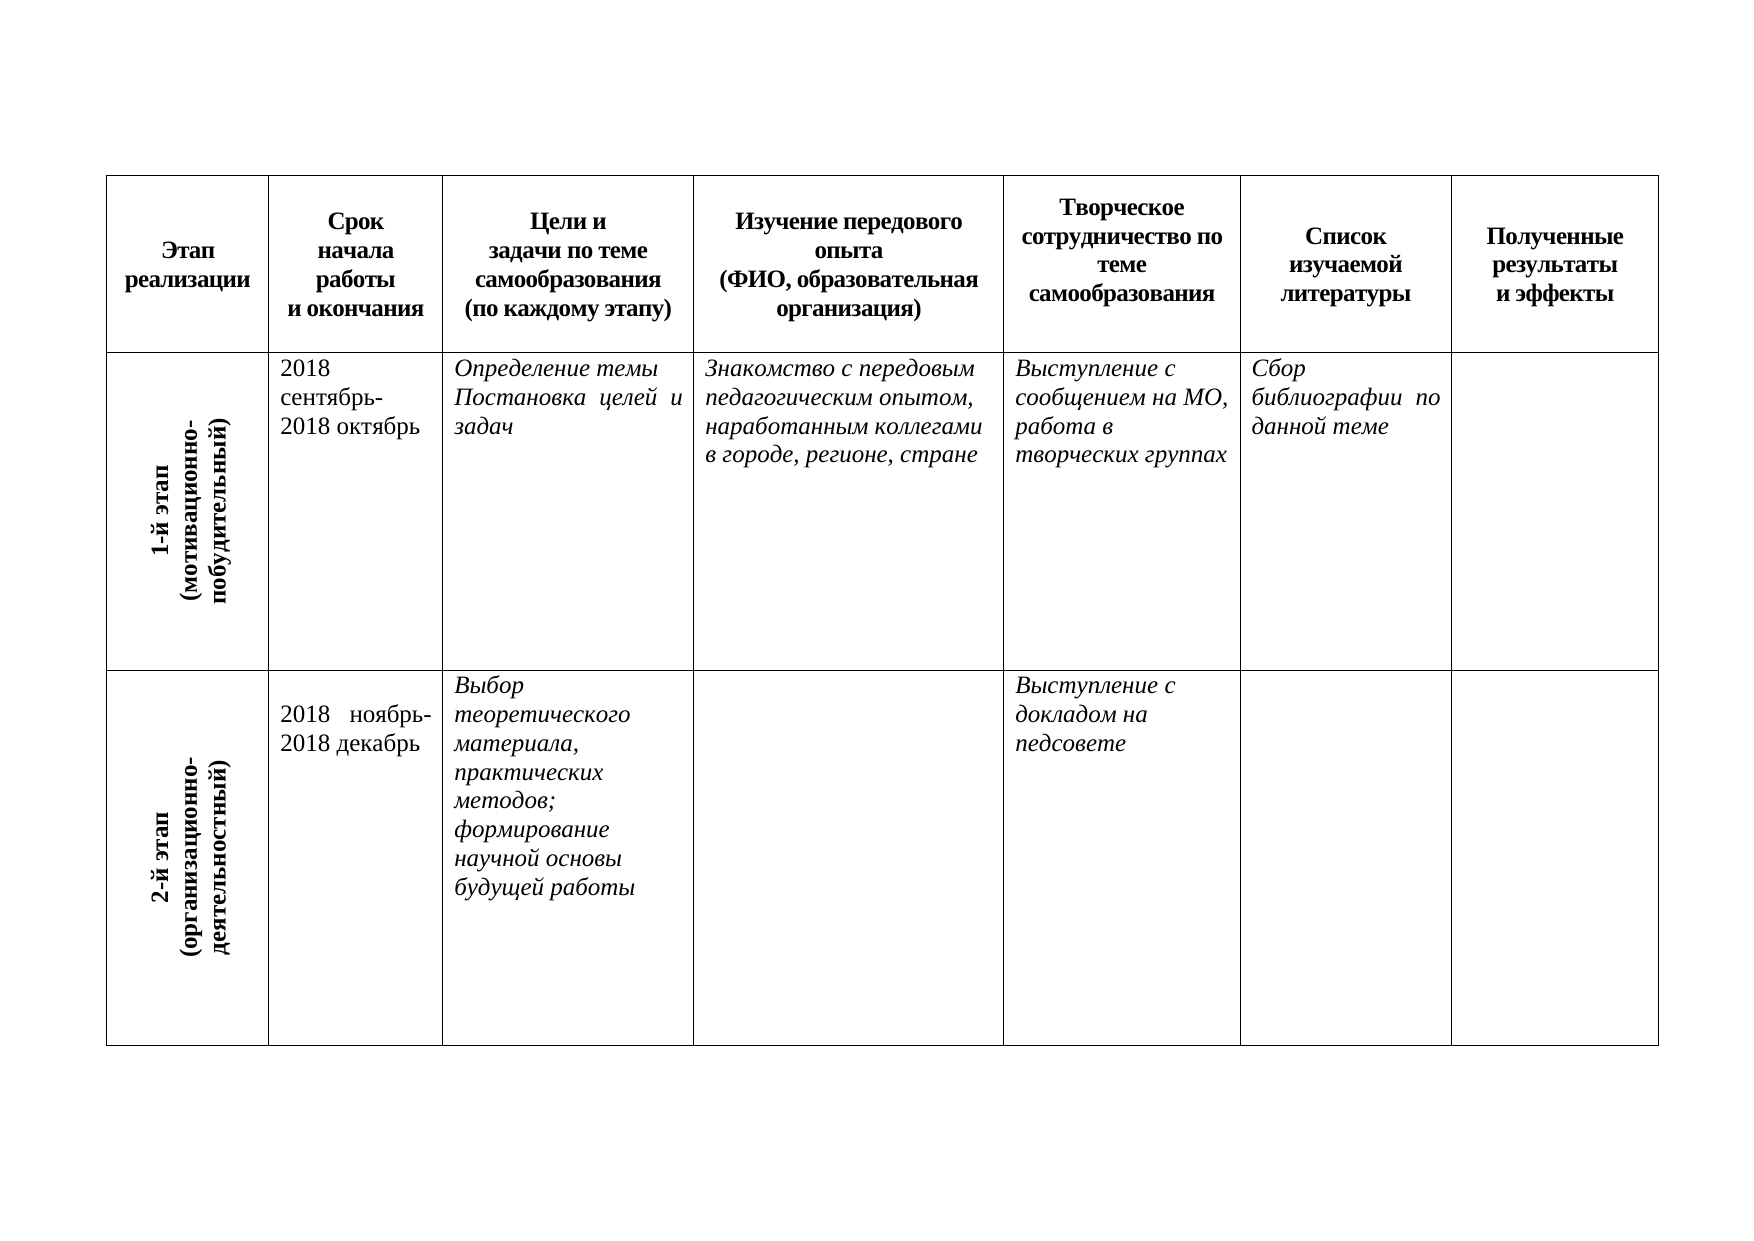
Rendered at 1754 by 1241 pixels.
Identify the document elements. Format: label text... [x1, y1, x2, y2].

table_header Цели и задачи по теме самообразования (по каждому этапу) [443, 176, 693, 352]
table_cell 2018 ноябрь- 2018 декабрь [269, 671, 442, 1045]
table_header Срок начала работы и окончания [269, 176, 442, 352]
table_header Этап реализации [107, 176, 268, 352]
table_cell [694, 671, 1003, 1045]
table_cell [1452, 671, 1658, 1045]
table_header Творческое сотрудничество по теме самообразования [1004, 176, 1240, 352]
table_cell Выбор теоретического материала, практических методов; формирование научной основы будущей работы [443, 671, 693, 1045]
table_cell Знакомство с передовым педагогическим опытом, наработанным коллегами в городе, регионе, стране [694, 353, 1003, 669]
table_cell [1452, 353, 1658, 669]
table_cell Выступление с докладом на педсовете [1004, 671, 1240, 1045]
table_cell Выступление с сообщением на МО, работа в творческих группах [1004, 353, 1240, 669]
table_cell Сбор библиографии по данной теме [1241, 353, 1451, 669]
table_cell Определение темы Постановка целей и задач [443, 353, 693, 669]
table_header Изучение передового опыта (ФИО, образовательная организация) [694, 176, 1003, 352]
table_cell 1-й этап (мотивационно-побудительный) [107, 353, 268, 669]
table_header Список изучаемой литературы [1241, 176, 1451, 352]
table_cell [1241, 671, 1451, 1045]
table_cell 2-й этап (организационно- деятельностный) [107, 671, 268, 1045]
table_header Полученные результаты и эффекты [1452, 176, 1658, 352]
table_cell 2018 сентябрь- 2018 октябрь [269, 353, 442, 669]
